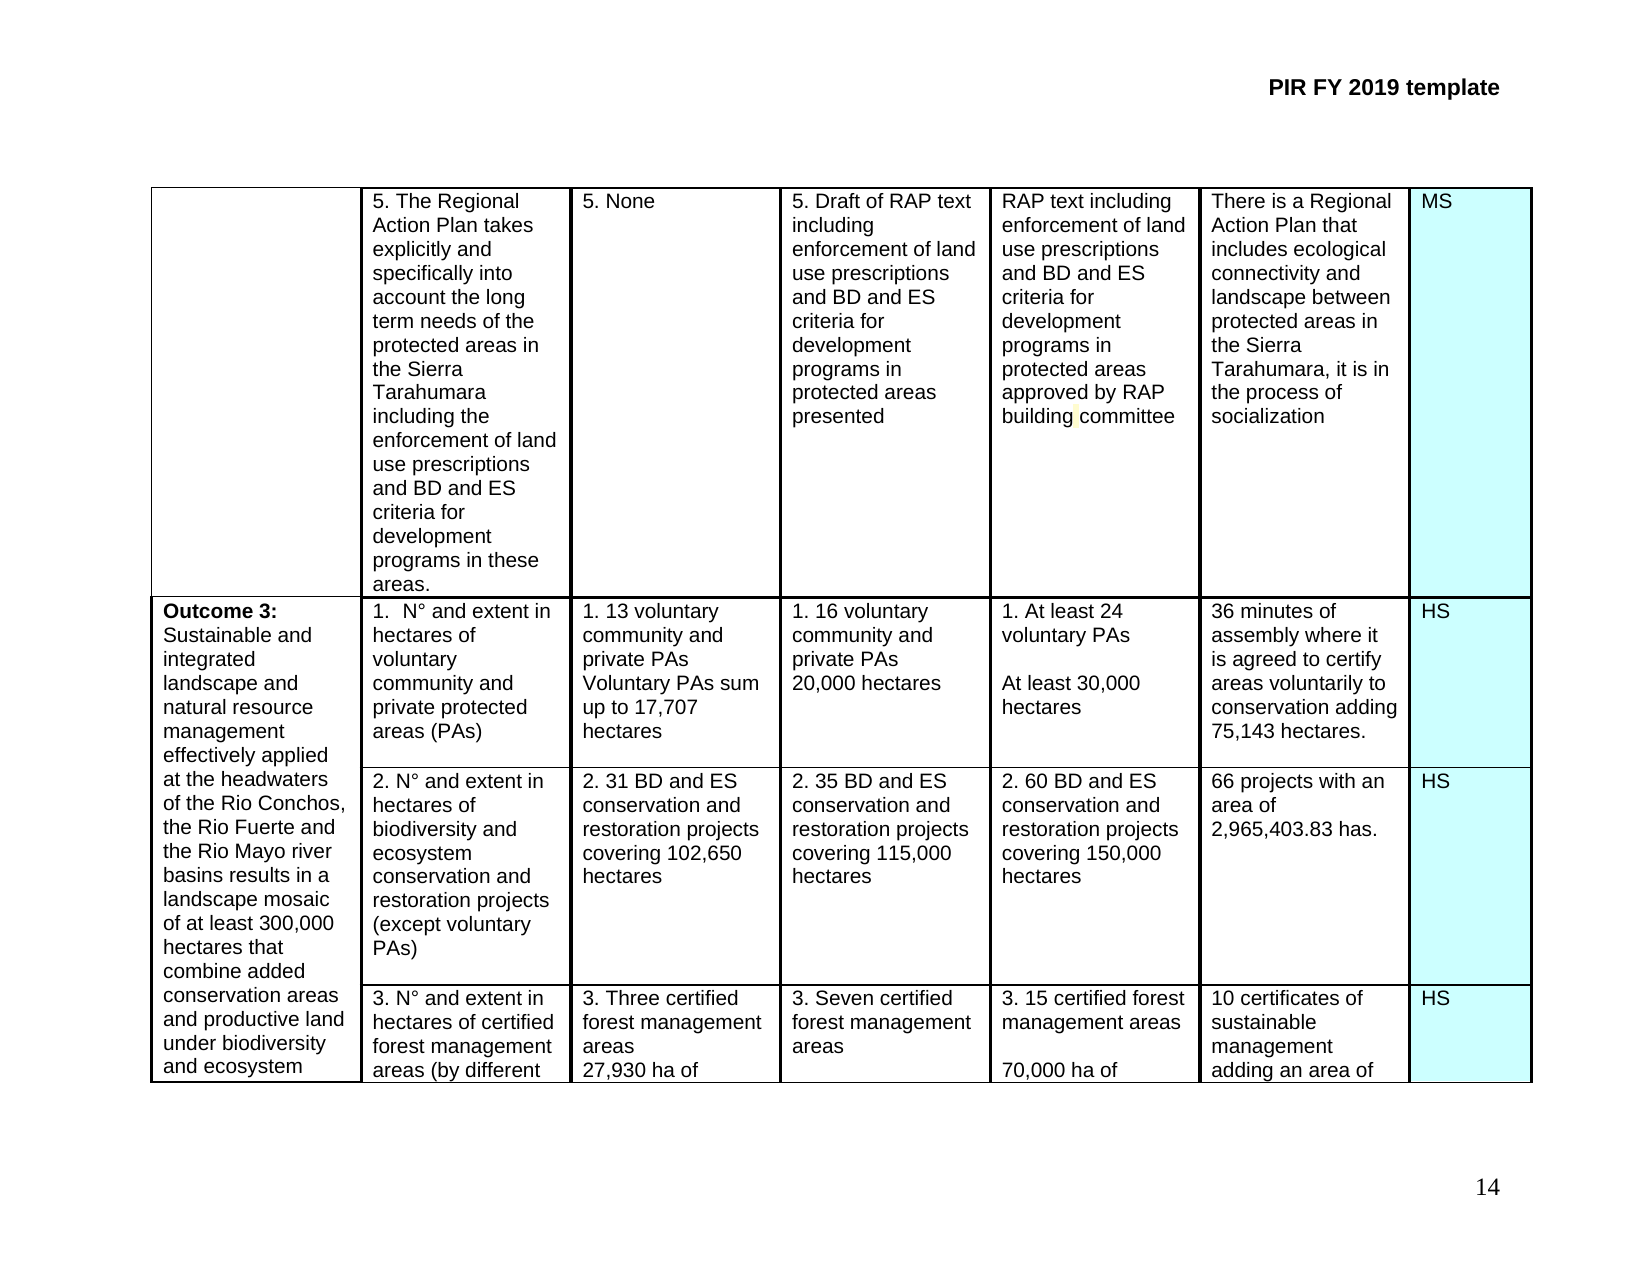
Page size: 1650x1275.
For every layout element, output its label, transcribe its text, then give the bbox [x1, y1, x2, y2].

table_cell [782, 986, 989, 1081]
table_cell 5. The Regional Action Plan takes explicitly and specifically into account the long term needs of the protected areas in the Sierra Tarahumara including the enforcement of land use prescriptions and BD and ES criteria for development programs in these areas. [363, 189, 569, 596]
table_cell MS [1411, 189, 1530, 596]
table_cell 2. 35 BD and ES conservation and restoration projects covering 115,000 hectares [782, 768, 989, 984]
table_cell 66 projects with an area of 2,965,403.83 has. [1202, 768, 1408, 984]
table_cell There is a Regional Action Plan that includes ecological connectivity and landscape between protected areas in the Sierra Tarahumara, it is in the process of socialization [1202, 189, 1408, 596]
table_cell HS [1411, 768, 1530, 984]
table_cell 1. At least 24 voluntary PAs At least 30,000 hectares [992, 599, 1198, 767]
table_cell 5. Draft of RAP text including enforcement of land use prescriptions and BD and ES criteria for development programs in protected areas presented [782, 189, 989, 596]
table_cell 1. 13 voluntary community and private PAs Voluntary PAs sum up to 17,707 hectares [573, 599, 779, 767]
table_cell 2. N° and extent in hectares of biodiversity and ecosystem conservation and restoration projects (except voluntary PAs) [363, 768, 569, 984]
table_cell Outcome 3: Sustainable and integrated landscape and natural resource management effectively applied at the headwaters of the Rio Conchos, the Rio Fuerte and the Rio Mayo river basins results in a landscape mosaic of at least 300,000 hectares that combine added conservation areas and productive land under biodiversity and ecosystem services friendly management [153, 597, 360, 1081]
table_cell N° and extent in hectares of voluntary community and private protected areas (PAs) [363, 599, 569, 767]
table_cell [992, 986, 1198, 1081]
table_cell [363, 986, 569, 1081]
table_cell 2. 60 BD and ES conservation and restoration projects covering 150,000 hectares [992, 768, 1198, 984]
table_cell 36 minutes of assembly where it is agreed to certify areas voluntarily to conservation adding 75,143 hectares. [1202, 599, 1408, 767]
table_cell HS [1411, 599, 1530, 767]
table_cell HS [1411, 986, 1530, 1081]
table_cell 5. None [573, 189, 779, 596]
table_cell RAP text including enforcement of land use prescriptions and BD and ES criteria for development programs in protected areas approved by RAP building committee [992, 189, 1198, 596]
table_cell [573, 986, 779, 1081]
table_cell 2. 31 BD and ES conservation and restoration projects covering 102,650 hectares [573, 768, 779, 984]
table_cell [1202, 986, 1408, 1081]
table_cell 1. 16 voluntary community and private PAs 20,000 hectares [782, 599, 989, 767]
